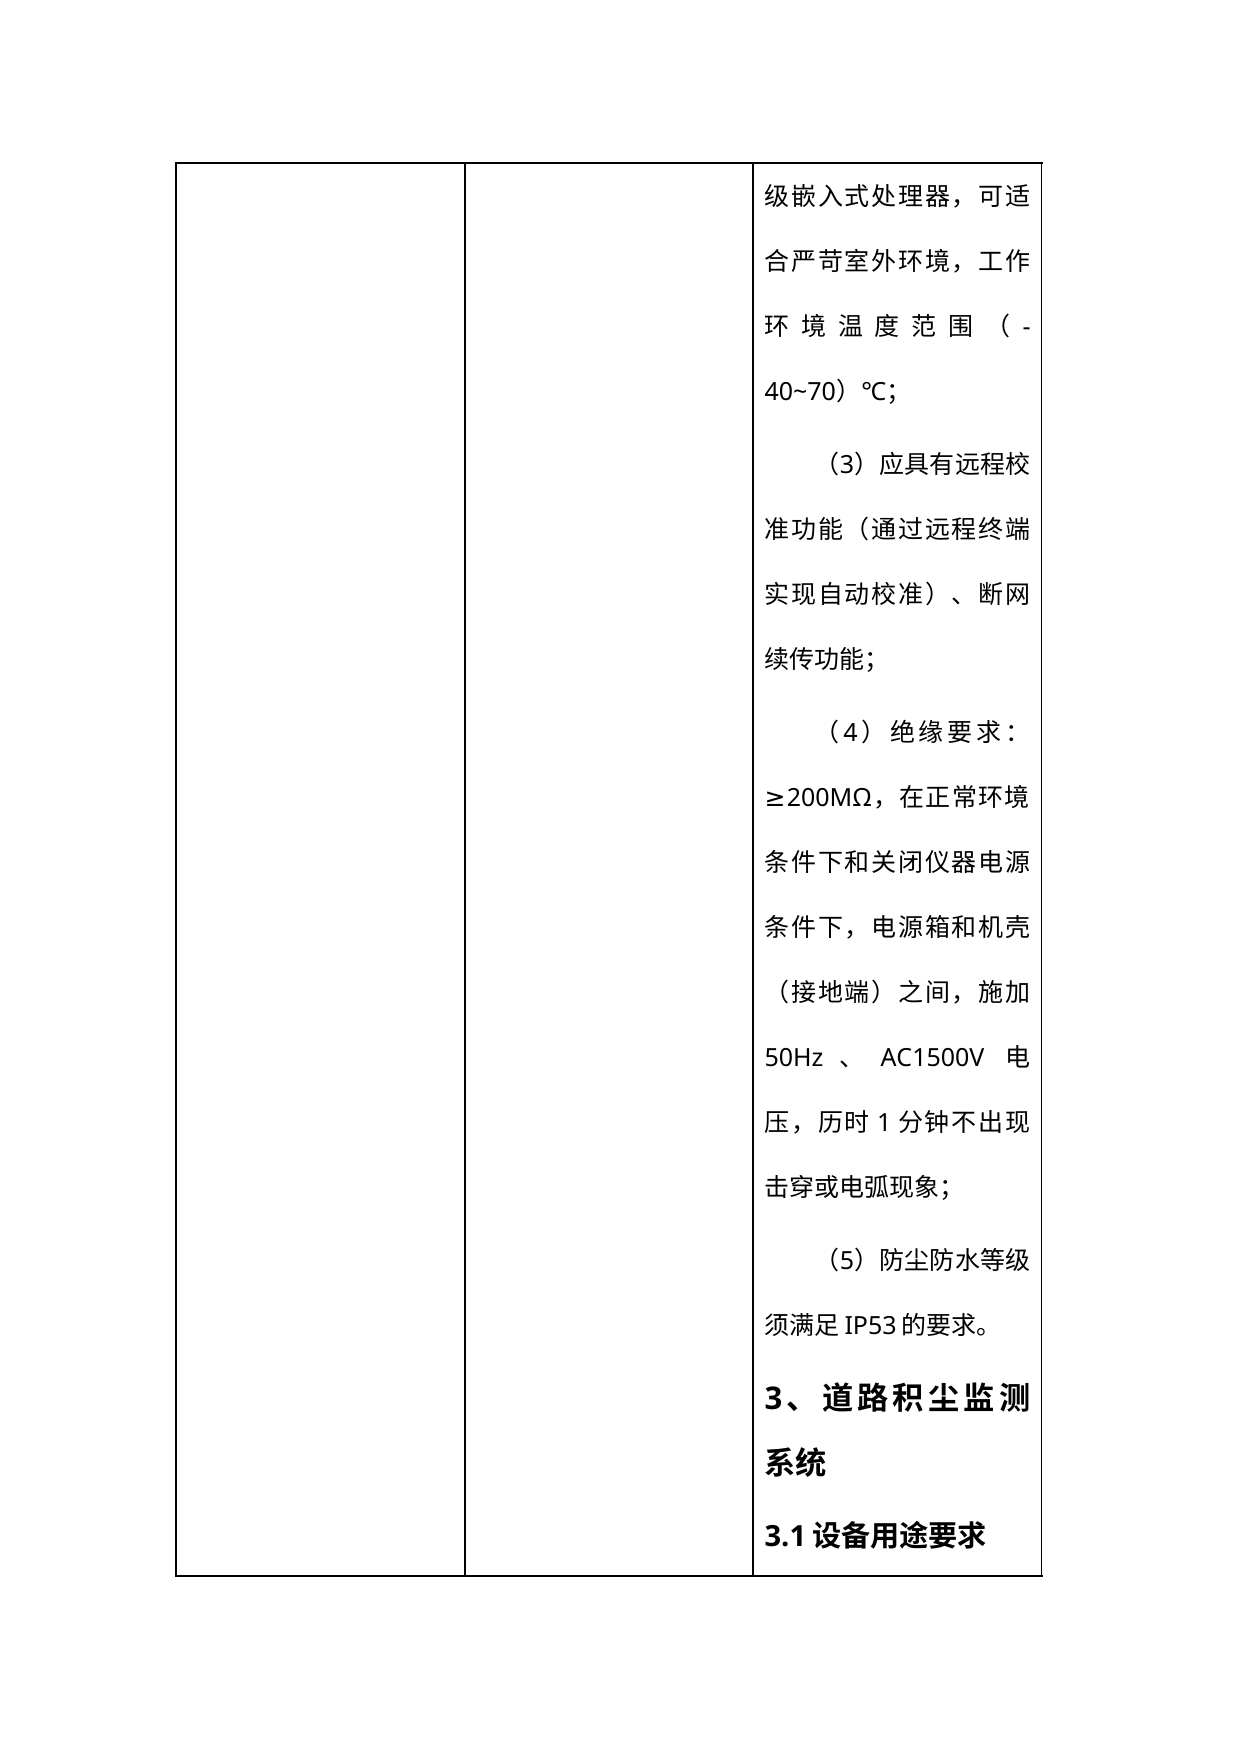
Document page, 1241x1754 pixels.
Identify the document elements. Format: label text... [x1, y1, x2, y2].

table_cell ▲ [466, 164, 752, 1575]
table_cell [754, 164, 1041, 1575]
table_cell 1 [177, 164, 464, 1575]
